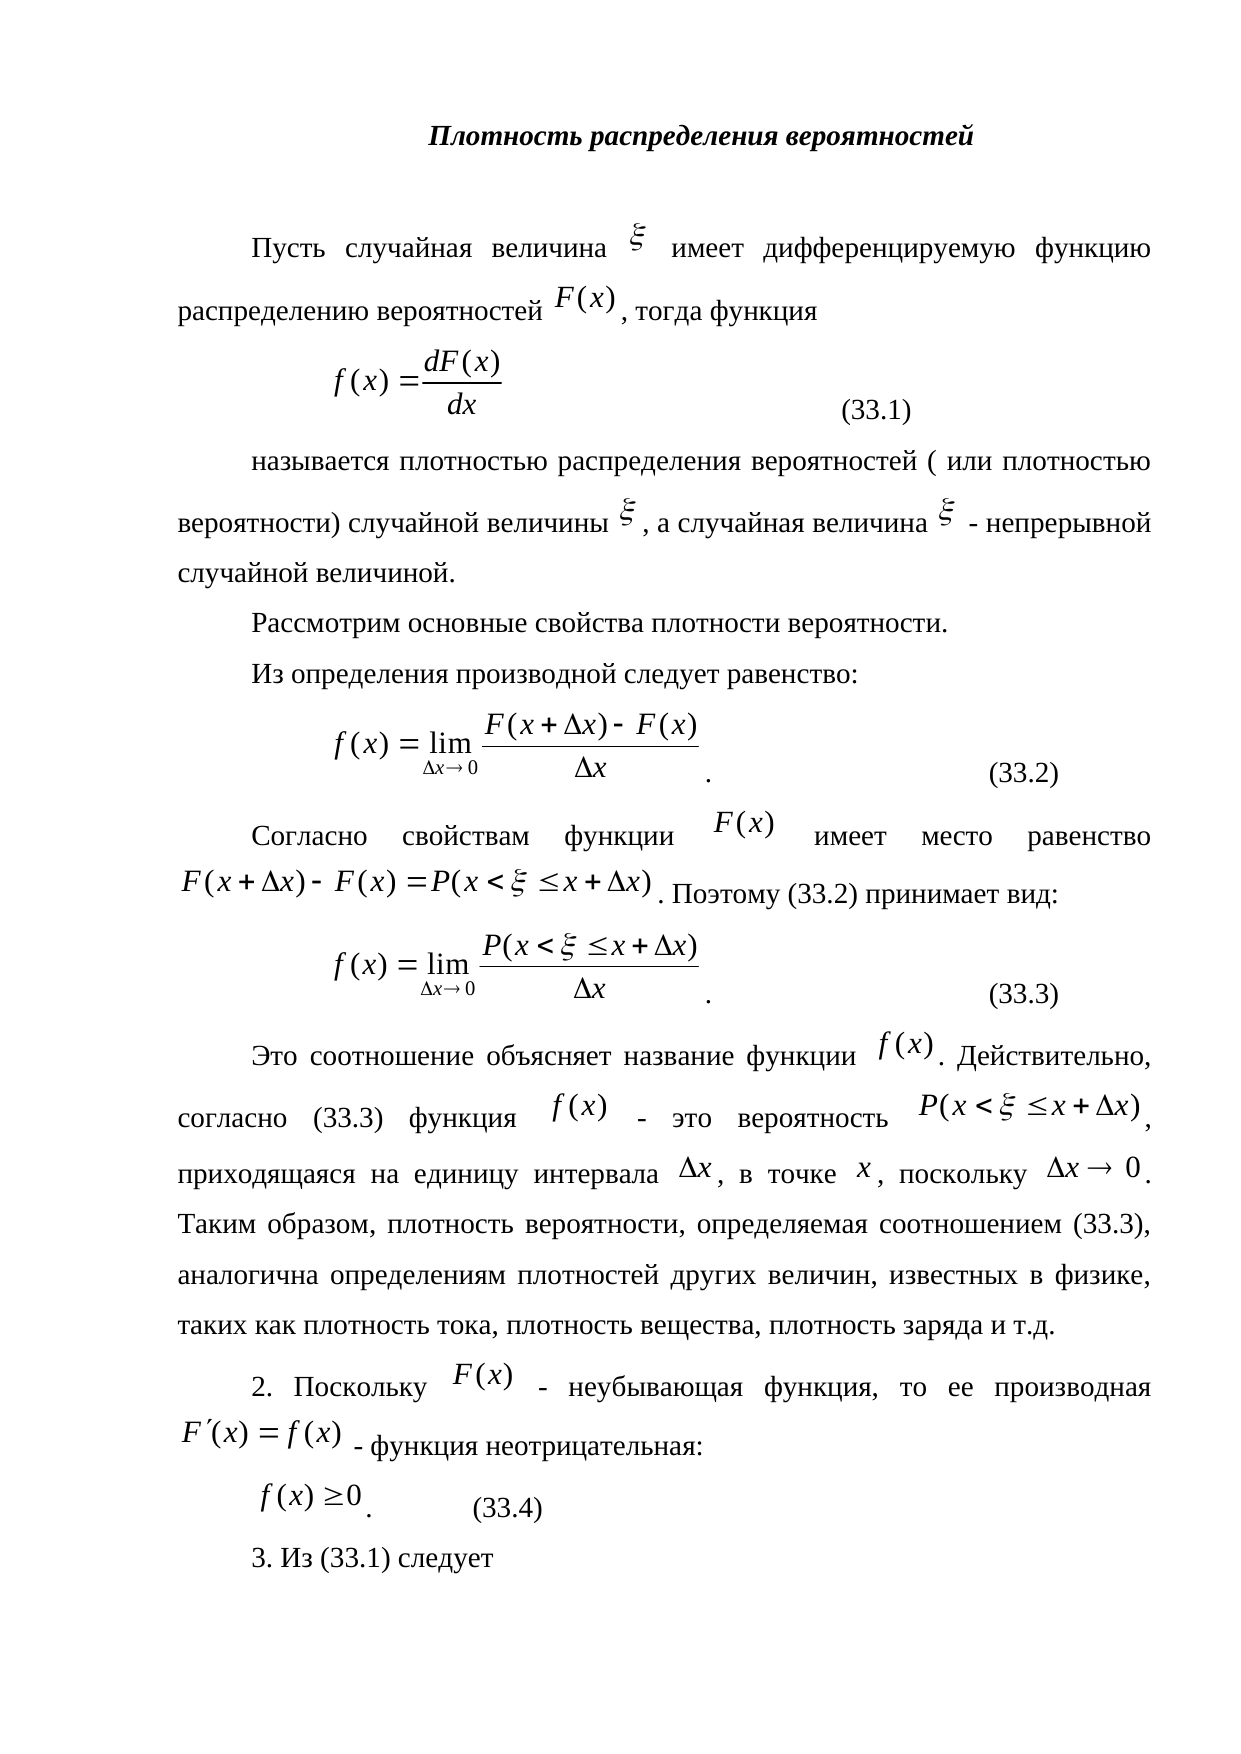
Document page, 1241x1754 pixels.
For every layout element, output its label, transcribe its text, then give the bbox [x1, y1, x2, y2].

text Пусть случайная величина имеет дифференцируемую функцию распределению вероятностей , тогда функция [177, 219, 1152, 326]
text Из определения производной следует равенство: [177, 656, 1152, 689]
text Это соотношение объясняет название функции . Действительно, согласно (33.3) функция - это вероятность , приходящаяся на единицу интервала , в точке , поскольку . Таким образом, плотность вероятности, определяемая соотношением (33.3), аналогична определениям плотностей других величин, известных в физике, таких как плотность тока, плотность вещества, плотность заряда и т.д. [177, 1026, 1152, 1341]
text . (33.2) [177, 706, 1152, 789]
text . (33.3) [177, 927, 1152, 1009]
text называется плотностью распределения вероятностей ( или плотностью вероятности) случайной величины , а случайная величина - непрерывной случайной величиной. [177, 443, 1152, 589]
text 2. Поскольку - неубывающая функция, то ее производная - функция неотрицательная: [177, 1358, 1152, 1462]
text Рассмотрим основные свойства плотности вероятности. [177, 606, 1152, 639]
text . (33.4) [177, 1478, 1152, 1524]
text (33.1) [177, 343, 1152, 426]
text 3. Из (33.1) следует [177, 1541, 1152, 1574]
subtitle Плотность распределения вероятностей [177, 118, 1152, 152]
text Согласно свойствам функции имеет место равенство . Поэтому (33.2) принимает вид: [177, 806, 1152, 910]
